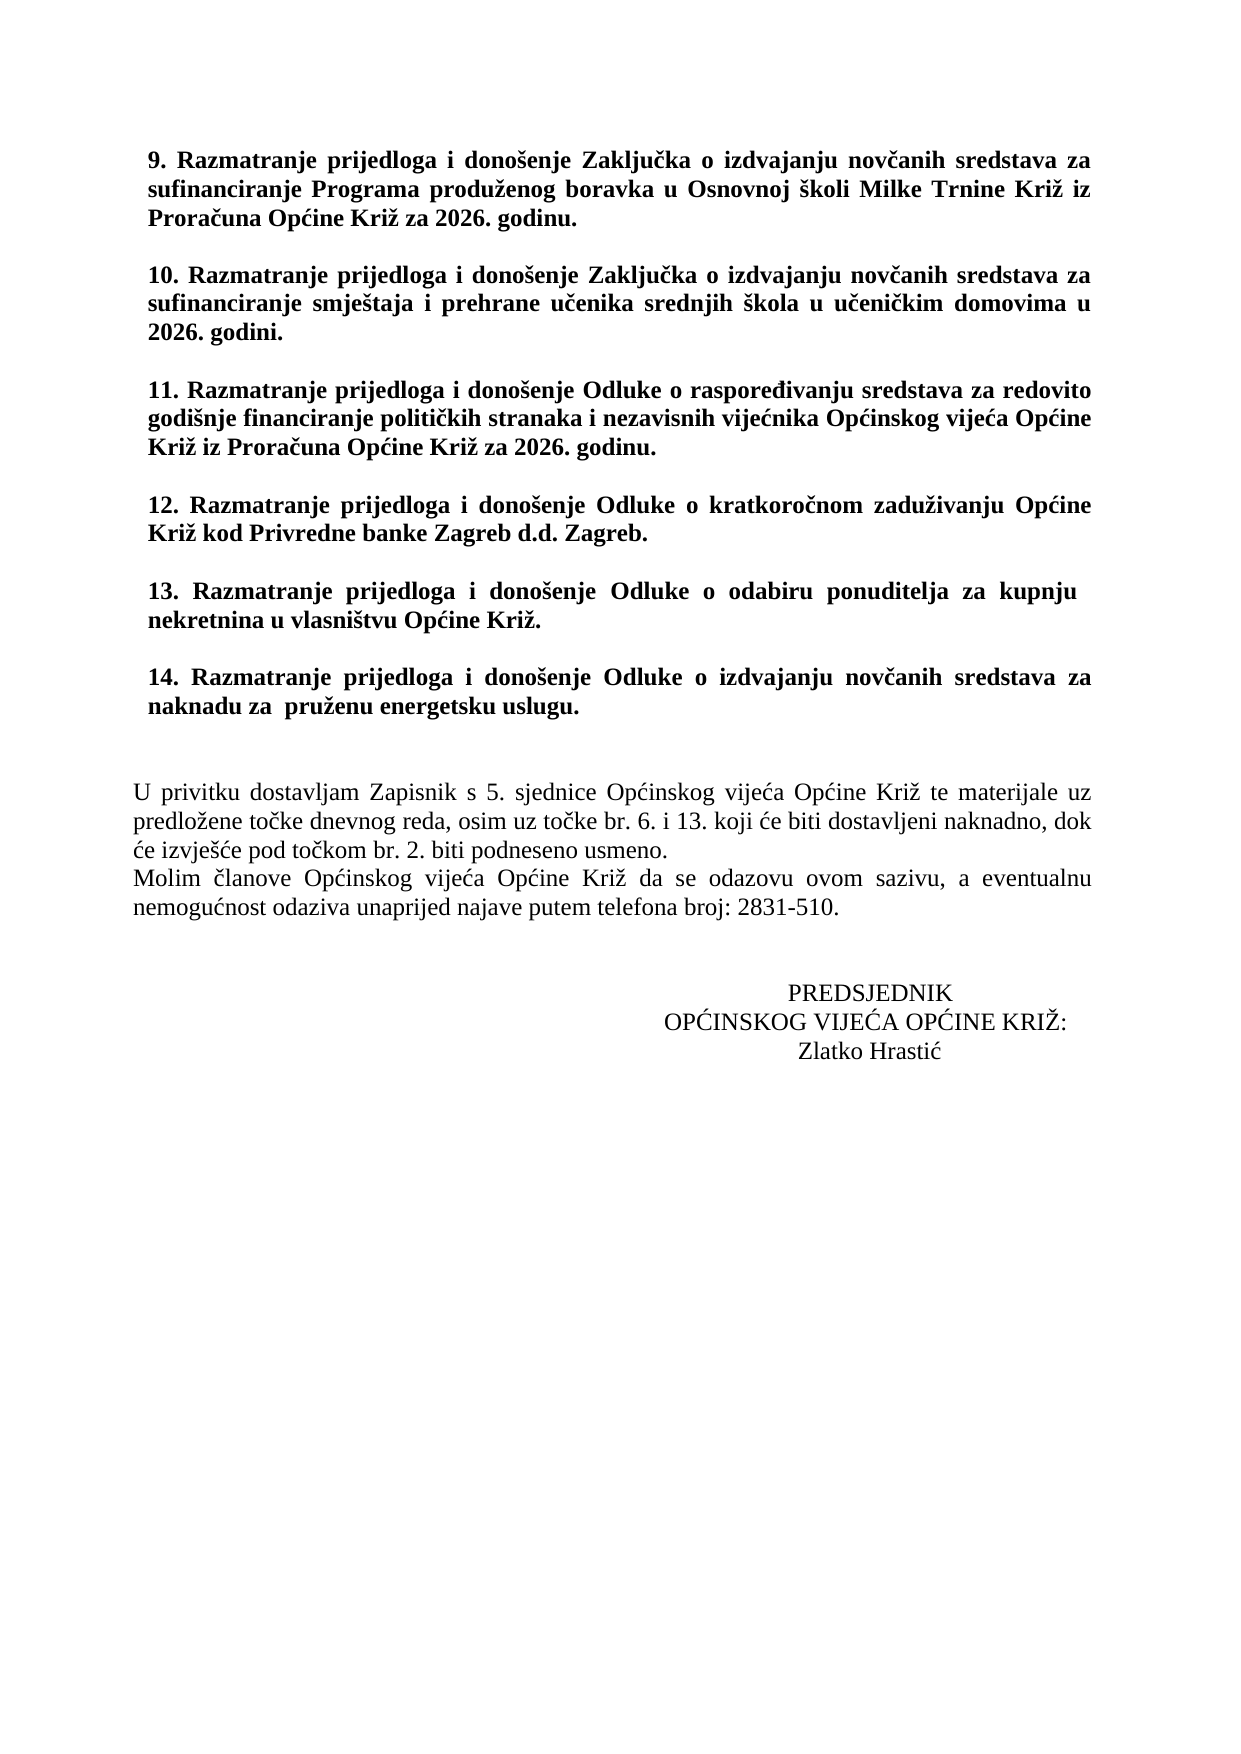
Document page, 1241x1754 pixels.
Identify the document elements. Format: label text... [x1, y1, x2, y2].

text Molim članove Općinskog vijeća Općine Križ da se odazovu ovom sazivu, a eventualnu nemogućnost odaziva unaprijed najave putem telefona broj: 2831-510. [133, 863, 1093, 921]
text 13. Razmatranje prijedloga i donošenje Odluke o odabiru ponuditelja za kupnju nekretnina u vlasništvu Općine Križ. [148, 576, 1078, 633]
text 9. Razmatranje prijedloga i donošenje Zaključka o izdvajanju novčanih sredstava za sufinanciranje Programa produženog boravka u Osnovnoj školi Milke Trnine Križ iz Proračuna Općine Križ za 2026. godinu. [148, 145, 1093, 232]
text U privitku dostavljam Zapisnik s 5. sjednice Općinskog vijeća Općine Križ te materijale uz predložene točke dnevnog reda, osim uz točke br. 6. i 13. koji će biti dostavljeni naknadno, dok će izvješće pod točkom br. 2. biti podneseno usmeno. [133, 777, 1093, 863]
text 12. Razmatranje prijedloga i donošenje Odluke o kratkoročnom zaduživanju Općine Križ kod Privredne banke Zagreb d.d. Zagreb. [148, 490, 1093, 547]
list OPĆINSKOG VIJEĆA OPĆINE KRIŽ: [613, 1007, 1093, 1036]
text Zlatko Hrastić [133, 1036, 1093, 1065]
text PREDSJEDNIK [664, 978, 1093, 1007]
text 14. Razmatranje prijedloga i donošenje Odluke o izdvajanju novčanih sredstava za naknadu za pruženu energetsku uslugu. [148, 662, 1093, 720]
text 11. Razmatranje prijedloga i donošenje Odluke o raspoređivanju sredstava za redovito godišnje financiranje političkih stranaka i nezavisnih vijećnika Općinskog vijeća Općine Križ iz Proračuna Općine Križ za 2026. godinu. [148, 375, 1093, 461]
text 10. Razmatranje prijedloga i donošenje Zaključka o izdvajanju novčanih sredstava za sufinanciranje smještaja i prehrane učenika srednjih škola u učeničkim domovima u 2026. godini. [148, 260, 1093, 346]
